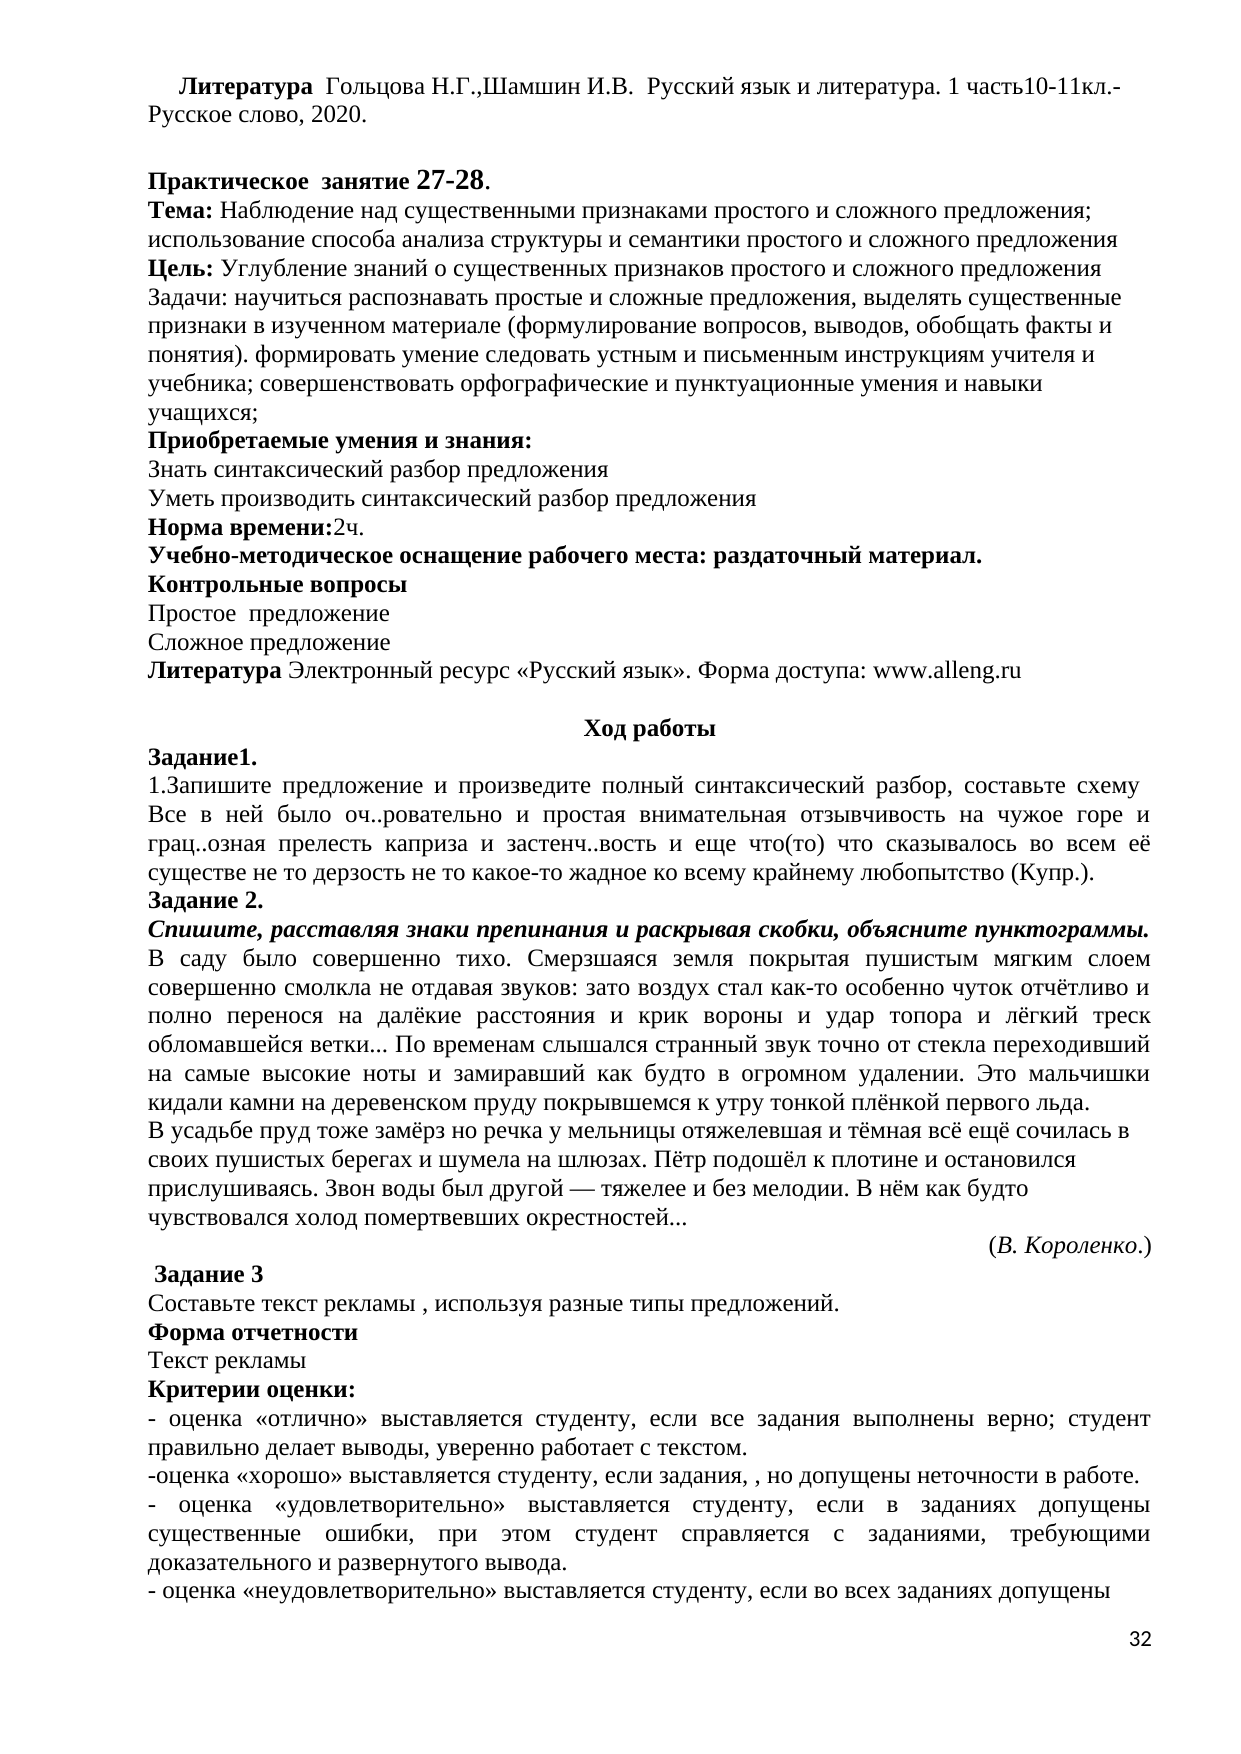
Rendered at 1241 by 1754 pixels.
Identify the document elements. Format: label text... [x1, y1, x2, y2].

text Спишите, расставляя знаки препинания и раскрывая скобки, объясните пунктограммы. В саду было совершенно тихо. Смерзшаяся земля покрытая пушистым мягким слоем совершенно смолкла не отдавая звуков: зато воздух стал как-то особенно чуток отчётливо и полно перенося на далёкие расстояния и крик вороны и удар топора и лёгкий треск обломавшейся ветки... По временам слышался странный звук точно от стекла переходивший на самые высокие ноты и замиравший как будто в огромном удалении. Это мальчишки кидали камни на деревенском пруду покрывшемся к утру тонкой плёнкой первого льда. [148, 914, 1152, 1115]
text Ход работы [148, 713, 1152, 742]
text Норма времени:2ч. [148, 512, 1152, 540]
text -оценка «хорошо» выставляется студенту, если задания, , но допущены неточности в работе. [148, 1460, 1152, 1489]
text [148, 1575, 1152, 1604]
text Тема: Наблюдение над существенными признаками простого и сложного предложения; использование способа анализа структуры и семантики простого и сложного предложения [148, 195, 1152, 253]
text Контрольные вопросы [148, 569, 1152, 598]
text Знать синтаксический разбор предложения [148, 454, 1152, 483]
text Практическое занятие 27-28. [148, 162, 1152, 195]
text Литература Гольцова Н.Г.,Шамшин И.В. Русский язык и литература. 1 часть10-11кл.- Русское слово, 2020. [148, 71, 1152, 128]
text Учебно-методическое оснащение рабочего места: раздаточный материал. [148, 540, 1152, 569]
text Составьте текст рекламы , используя разные типы предложений. [148, 1288, 1152, 1317]
text Текст рекламы [148, 1345, 1152, 1374]
text - оценка «отлично» выставляется студенту, если все задания выполнены верно; студент правильно делает выводы, уверенно работает с текстом. [148, 1403, 1152, 1460]
text Задание 3 [148, 1259, 1152, 1288]
text Форма отчетности [148, 1317, 1152, 1345]
text 1.Запишите предложение и произведите полный синтаксический разбор, составьте схему Все в ней было оч..ровательно и простая внимательная отзывчивость на чужое горе и грац..озная прелесть каприза и застенч..вость и еще что(то) что сказывалось во всем её существе не то дерзость не то какое-то жадное ко всему крайнему любопытство (Купр.). [148, 770, 1152, 885]
text (В. Короленко.) [148, 1230, 1152, 1259]
text - оценка «удовлетворительно» выставляется студенту, если в заданиях допущены существенные ошибки, при этом студент справляется с заданиями, требующими доказательного и развернутого вывода. [148, 1489, 1152, 1575]
text Задание1. [148, 742, 1152, 770]
text Приобретаемые умения и знания: [148, 425, 1152, 454]
text Задание 2. [148, 885, 1152, 914]
text В усадьбе пруд тоже замёрз но речка у мельницы отяжелевшая и тёмная всё ещё сочилась в своих пушистых берегах и шумела на шлюзах. Пётр подошёл к плотине и остановился прислушиваясь. Звон воды был другой — тяжелее и без мелодии. В нём как будто чувствовался холод помертвевших окрестностей... [148, 1115, 1152, 1230]
text Литература Электронный ресурс «Русский язык». Форма доступа: www.alleng.ru [148, 655, 1152, 684]
text Уметь производить синтаксический разбор предложения [148, 483, 1152, 512]
text Критерии оценки: [148, 1374, 1152, 1403]
text Сложное предложение [148, 627, 1152, 655]
text Простое предложение [148, 598, 1152, 627]
text Цель: Углубление знаний о существенных признаков простого и сложного предложения Задачи: научиться распознавать простые и сложные предложения, выделять существенные признаки в изученном материале (формулирование вопросов, выводов, обобщать факты и понятия). формировать умение следовать устным и письменным инструкциям учителя и учебника; совершенствовать орфографические и пунктуационные умения и навыки учащихся; [148, 253, 1152, 425]
